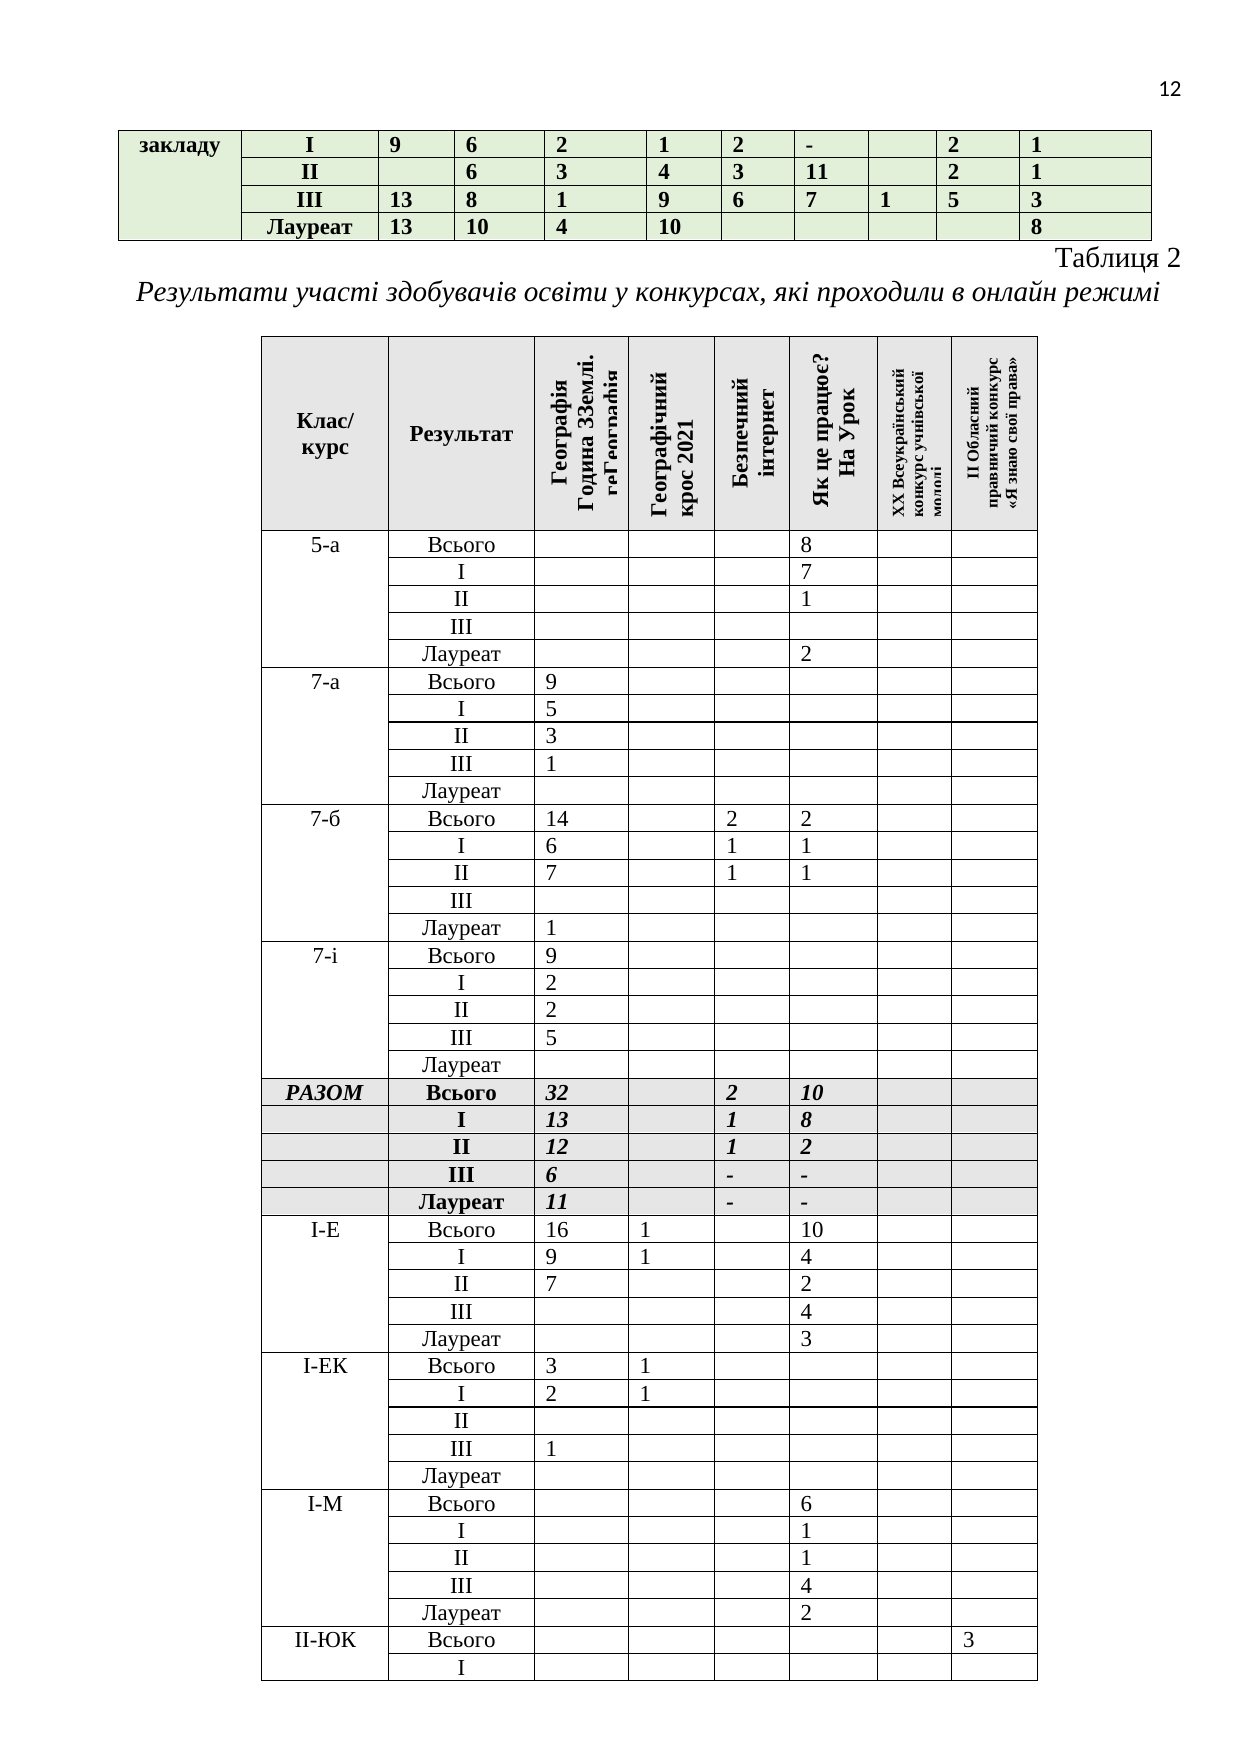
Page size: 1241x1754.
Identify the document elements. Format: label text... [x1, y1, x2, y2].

table_cell [790, 887, 877, 913]
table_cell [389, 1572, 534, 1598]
table_cell [629, 558, 714, 584]
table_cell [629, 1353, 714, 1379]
table_cell [878, 1243, 951, 1269]
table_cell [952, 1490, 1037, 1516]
table_cell 10 [790, 1216, 877, 1242]
table_cell [878, 558, 951, 584]
table_cell [629, 1325, 714, 1352]
table_cell Лауреат [389, 640, 534, 667]
table_cell 32 [535, 1079, 628, 1105]
table_cell [952, 1298, 1037, 1324]
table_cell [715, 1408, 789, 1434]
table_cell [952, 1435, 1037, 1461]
table_cell 1 [545, 186, 646, 212]
table_cell 7 [535, 860, 628, 886]
table_cell [535, 640, 628, 667]
table_cell [629, 1134, 714, 1160]
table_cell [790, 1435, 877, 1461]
table_header Як це працює? На Урок [790, 337, 877, 530]
table_cell [629, 942, 714, 968]
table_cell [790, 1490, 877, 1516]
table_cell 2 [790, 1134, 877, 1160]
table_cell 9 [535, 942, 628, 968]
table_cell [629, 1079, 714, 1105]
table_cell [952, 695, 1037, 721]
table_cell [715, 1325, 789, 1352]
table_cell 13 [379, 213, 454, 239]
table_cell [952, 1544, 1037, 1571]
table_cell [715, 1270, 789, 1297]
table_cell [878, 1079, 951, 1105]
table_cell [629, 1298, 714, 1324]
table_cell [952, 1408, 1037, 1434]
table_cell 10 [455, 213, 544, 239]
table_cell [952, 558, 1037, 584]
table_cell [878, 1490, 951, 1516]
table_cell [262, 1106, 388, 1132]
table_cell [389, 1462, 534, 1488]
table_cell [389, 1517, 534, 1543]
table_header Результат [389, 337, 534, 530]
table_cell [715, 695, 789, 721]
table_cell [878, 750, 951, 776]
table_cell 7-а [262, 668, 388, 804]
table_cell 7 [795, 186, 868, 212]
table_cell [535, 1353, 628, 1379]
table_cell [878, 887, 951, 913]
table_cell [262, 1188, 388, 1214]
table_cell [535, 531, 628, 557]
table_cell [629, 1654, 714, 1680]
table_cell [629, 969, 714, 995]
table_cell 1 [790, 586, 877, 612]
table_cell [952, 723, 1037, 749]
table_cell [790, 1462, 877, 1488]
table_cell І [389, 832, 534, 858]
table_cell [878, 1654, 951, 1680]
table_cell 1 [715, 1106, 789, 1132]
table_cell І [389, 969, 534, 995]
table_cell Разом по закладу [119, 131, 241, 239]
table_cell РАЗОМ [262, 1079, 388, 1105]
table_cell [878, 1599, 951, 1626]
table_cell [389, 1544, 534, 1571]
table_cell 7-і [262, 942, 388, 1078]
table_cell [869, 158, 936, 185]
table_cell Всього [389, 1353, 534, 1379]
table_cell [535, 586, 628, 612]
table_cell 1 [647, 131, 721, 157]
table_cell Лауреат [389, 1325, 534, 1352]
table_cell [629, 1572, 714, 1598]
table_cell [629, 777, 714, 804]
table_cell 1 [629, 1216, 714, 1242]
table_cell [790, 942, 877, 968]
table_cell ІІ [389, 860, 534, 886]
table_cell Всього [389, 1216, 534, 1242]
table_cell 1 [715, 832, 789, 858]
table_cell Лауреат [389, 1051, 534, 1078]
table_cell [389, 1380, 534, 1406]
table_cell ІІ [242, 158, 378, 185]
table_cell [715, 531, 789, 557]
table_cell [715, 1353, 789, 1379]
table_cell [878, 695, 951, 721]
table_cell [952, 860, 1037, 886]
table_cell [715, 1243, 789, 1269]
table_cell [790, 777, 877, 804]
table_cell [795, 213, 868, 239]
table_cell [878, 1024, 951, 1050]
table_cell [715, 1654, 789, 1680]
table_cell [952, 887, 1037, 913]
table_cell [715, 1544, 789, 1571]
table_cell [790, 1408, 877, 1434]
table_cell [715, 558, 789, 584]
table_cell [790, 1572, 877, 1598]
table_cell [262, 1161, 388, 1187]
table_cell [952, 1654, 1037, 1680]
table_cell ІІІ [242, 186, 378, 212]
table_header Географічний крос 2021 [629, 337, 714, 530]
table_cell 4 [790, 1243, 877, 1269]
table_cell ІІ [389, 996, 534, 1023]
table_cell [629, 586, 714, 612]
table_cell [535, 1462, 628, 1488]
table_cell 11 [795, 158, 868, 185]
table_cell 2 [715, 805, 789, 831]
table_cell [878, 531, 951, 557]
table_cell 9 [379, 131, 454, 157]
table_cell [535, 558, 628, 584]
table_cell [535, 613, 628, 639]
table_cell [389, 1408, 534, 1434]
table_cell [878, 586, 951, 612]
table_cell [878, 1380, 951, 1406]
table_cell [629, 750, 714, 776]
table_cell [878, 1134, 951, 1160]
table_cell [715, 668, 789, 694]
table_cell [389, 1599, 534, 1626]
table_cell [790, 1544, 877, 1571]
table_cell [262, 1134, 388, 1160]
table_cell [937, 213, 1019, 239]
table_cell [878, 942, 951, 968]
table_cell 2 [535, 996, 628, 1023]
table_cell [952, 1243, 1037, 1269]
table_cell 5 [535, 1024, 628, 1050]
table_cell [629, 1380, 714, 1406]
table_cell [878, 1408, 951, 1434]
table_cell [535, 777, 628, 804]
table_cell [878, 640, 951, 667]
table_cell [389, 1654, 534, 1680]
table_cell [952, 777, 1037, 804]
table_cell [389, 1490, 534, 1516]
table_cell [952, 914, 1037, 941]
table_cell 6 [535, 1161, 628, 1187]
table_cell [790, 723, 877, 749]
table_header Безпечний інтернет НаУрок [715, 337, 789, 530]
table_cell [878, 1051, 951, 1078]
table_cell ІІ [389, 1270, 534, 1297]
table_header ІІ Обласний правничий конкурс «Я знаю свої права» [952, 337, 1037, 530]
table_cell [629, 887, 714, 913]
table_cell 1 [629, 1243, 714, 1269]
table_cell [715, 586, 789, 612]
table_cell [790, 695, 877, 721]
table_cell [790, 969, 877, 995]
table_cell [952, 996, 1037, 1023]
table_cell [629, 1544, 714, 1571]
table_cell [878, 832, 951, 858]
table_cell [952, 1188, 1037, 1214]
table_cell [790, 668, 877, 694]
table_cell - [795, 131, 868, 157]
table_cell [629, 1024, 714, 1050]
table_cell І [389, 1106, 534, 1132]
table_cell [952, 1134, 1037, 1160]
table_cell [878, 1270, 951, 1297]
table_cell [878, 723, 951, 749]
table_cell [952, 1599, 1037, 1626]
table_cell [952, 1106, 1037, 1132]
table_cell [952, 1051, 1037, 1078]
table_cell 6 [455, 158, 544, 185]
table_cell 16 [535, 1216, 628, 1242]
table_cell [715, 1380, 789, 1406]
table_cell Всього [389, 531, 534, 557]
table_cell [715, 942, 789, 968]
table_cell [629, 1188, 714, 1214]
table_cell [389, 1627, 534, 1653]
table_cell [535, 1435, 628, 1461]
table_cell [878, 969, 951, 995]
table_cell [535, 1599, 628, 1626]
table_cell [878, 1325, 951, 1352]
table_cell [715, 996, 789, 1023]
table_cell 2 [715, 1079, 789, 1105]
table_cell [629, 996, 714, 1023]
table_cell 1 [535, 750, 628, 776]
table_cell 10 [647, 213, 721, 239]
table_cell 6 [722, 186, 794, 212]
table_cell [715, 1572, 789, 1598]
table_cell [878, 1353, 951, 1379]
table_cell [629, 1161, 714, 1187]
table_cell 3 [790, 1325, 877, 1352]
table_cell [952, 1079, 1037, 1105]
table_cell І [389, 558, 534, 584]
table_cell [878, 613, 951, 639]
table_cell 8 [790, 531, 877, 557]
table_cell І [242, 131, 378, 157]
table_cell 7 [790, 558, 877, 584]
table_cell [715, 887, 789, 913]
table_cell 1 [535, 914, 628, 941]
table_cell [790, 750, 877, 776]
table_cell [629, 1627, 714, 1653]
table_cell [790, 914, 877, 941]
table_cell І [389, 695, 534, 721]
table_cell Лауреат [242, 213, 378, 239]
table_cell Всього [389, 1079, 534, 1105]
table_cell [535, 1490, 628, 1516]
table_cell 1 [869, 186, 936, 212]
table_cell [535, 1298, 628, 1324]
table_cell 4 [545, 213, 646, 239]
table_cell 1 [790, 832, 877, 858]
table_cell [629, 723, 714, 749]
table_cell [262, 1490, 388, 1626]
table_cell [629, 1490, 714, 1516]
table_cell [535, 1325, 628, 1352]
table_cell [715, 969, 789, 995]
table_cell [878, 777, 951, 804]
table_cell [715, 613, 789, 639]
table_cell - [715, 1188, 789, 1214]
table_cell І-Е [262, 1216, 388, 1352]
table_header XX Всеукраїнський конкурс учнівської молоді [878, 337, 951, 530]
table_cell - [715, 1161, 789, 1187]
table_cell [869, 131, 936, 157]
table_cell [715, 777, 789, 804]
table_cell [952, 1216, 1037, 1242]
table_cell [952, 805, 1037, 831]
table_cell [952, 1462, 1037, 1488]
table_header Клас/ курс [262, 337, 388, 530]
table_cell 13 [379, 186, 454, 212]
table_cell [715, 750, 789, 776]
table_cell [535, 887, 628, 913]
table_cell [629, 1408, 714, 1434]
table_cell [878, 805, 951, 831]
table_cell 8 [790, 1106, 877, 1132]
table_cell [629, 531, 714, 557]
table_cell [629, 1270, 714, 1297]
table_cell [878, 914, 951, 941]
table_cell 3 [1020, 186, 1151, 212]
table_cell 2 [937, 158, 1019, 185]
table_cell [629, 640, 714, 667]
table_cell [629, 1051, 714, 1078]
table_cell 5 [535, 695, 628, 721]
table_cell ІІ [389, 723, 534, 749]
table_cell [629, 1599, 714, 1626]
table_cell [878, 1188, 951, 1214]
table_cell [790, 996, 877, 1023]
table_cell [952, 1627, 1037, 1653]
table_cell [878, 860, 951, 886]
table_cell 2 [722, 131, 794, 157]
table_cell 8 [455, 186, 544, 212]
table_cell [629, 1106, 714, 1132]
table_cell 2 [545, 131, 646, 157]
table_cell [878, 668, 951, 694]
table_cell [629, 914, 714, 941]
table_cell ІІІ [389, 1024, 534, 1050]
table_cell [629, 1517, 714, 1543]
table_cell [878, 1106, 951, 1132]
table_cell [952, 586, 1037, 612]
table_cell Всього [389, 668, 534, 694]
table_cell 1 [790, 860, 877, 886]
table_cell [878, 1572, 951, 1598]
table_cell [629, 668, 714, 694]
table_cell - [790, 1188, 877, 1214]
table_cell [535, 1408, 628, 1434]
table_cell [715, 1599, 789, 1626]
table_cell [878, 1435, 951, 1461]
table_cell [629, 832, 714, 858]
table_cell 11 [535, 1188, 628, 1214]
table_cell ІІІ [389, 1298, 534, 1324]
table_cell 9 [535, 668, 628, 694]
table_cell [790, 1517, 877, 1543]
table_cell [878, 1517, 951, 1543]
table_cell ІІІ [389, 750, 534, 776]
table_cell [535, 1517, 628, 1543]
table_cell [535, 1051, 628, 1078]
table_cell [952, 750, 1037, 776]
table_cell [952, 1270, 1037, 1297]
table_cell [790, 613, 877, 639]
table_cell 1 [1020, 158, 1151, 185]
table_cell [715, 1298, 789, 1324]
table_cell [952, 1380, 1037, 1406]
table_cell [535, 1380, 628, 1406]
table_cell 7 [535, 1270, 628, 1297]
table_cell ІІІ [389, 613, 534, 639]
table_cell 3 [545, 158, 646, 185]
table_cell 1 [1020, 131, 1151, 157]
table_cell [715, 1051, 789, 1078]
table_cell [629, 860, 714, 886]
table_cell [952, 1161, 1037, 1187]
text Результати участі здобувачів освіти у конкурсах, які проходили в онлайн режимі [118, 274, 1181, 308]
table_cell ІІ [389, 586, 534, 612]
table_cell [715, 640, 789, 667]
table_cell [952, 1024, 1037, 1050]
table_cell І [389, 1243, 534, 1269]
table_cell [715, 1216, 789, 1242]
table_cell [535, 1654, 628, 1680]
table_cell [952, 942, 1037, 968]
table_cell 6 [535, 832, 628, 858]
table_header Географія Година ЗЗемлі. геГеографія [535, 337, 628, 530]
table_cell 14 [535, 805, 628, 831]
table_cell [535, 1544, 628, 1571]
table_cell 9 [647, 186, 721, 212]
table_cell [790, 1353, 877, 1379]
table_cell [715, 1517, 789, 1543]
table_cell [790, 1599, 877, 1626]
table_cell 6 [455, 131, 544, 157]
table_cell 5-а [262, 531, 388, 667]
table_cell [715, 723, 789, 749]
table_cell 3 [722, 158, 794, 185]
table_cell Всього [389, 942, 534, 968]
text Таблиця 2 [118, 241, 1181, 274]
table_cell [878, 996, 951, 1023]
table_cell Лауреат [389, 914, 534, 941]
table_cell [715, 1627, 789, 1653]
table_cell Лауреат [389, 1188, 534, 1214]
table_cell [952, 832, 1037, 858]
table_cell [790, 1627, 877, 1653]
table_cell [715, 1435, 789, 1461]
table_cell [952, 640, 1037, 667]
table_cell [629, 805, 714, 831]
table_cell [790, 1051, 877, 1078]
table_cell [722, 213, 794, 239]
table_cell [952, 1325, 1037, 1352]
table_cell [952, 668, 1037, 694]
table_cell [952, 531, 1037, 557]
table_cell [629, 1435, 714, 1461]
table_cell [878, 1161, 951, 1187]
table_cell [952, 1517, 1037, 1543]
table_cell Лауреат [389, 777, 534, 804]
table_cell 10 [790, 1079, 877, 1105]
table_cell [869, 213, 936, 239]
table_cell - [790, 1161, 877, 1187]
table_cell [715, 914, 789, 941]
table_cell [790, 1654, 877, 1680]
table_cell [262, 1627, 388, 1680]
table_cell [790, 1024, 877, 1050]
table_cell 2 [937, 131, 1019, 157]
table_cell ІІІ [389, 887, 534, 913]
table_cell 9 [535, 1243, 628, 1269]
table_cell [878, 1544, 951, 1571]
table_cell [952, 969, 1037, 995]
table_cell 2 [790, 805, 877, 831]
table_cell 7-б [262, 805, 388, 941]
table_cell 1 [715, 860, 789, 886]
table_cell [715, 1024, 789, 1050]
table_cell 2 [790, 640, 877, 667]
table_cell ІІІ [389, 1161, 534, 1187]
table_cell 3 [535, 723, 628, 749]
table_cell 4 [647, 158, 721, 185]
table_cell [629, 613, 714, 639]
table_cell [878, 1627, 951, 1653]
table_cell [952, 613, 1037, 639]
table_cell 8 [1020, 213, 1151, 239]
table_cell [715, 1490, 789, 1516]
table_cell [629, 695, 714, 721]
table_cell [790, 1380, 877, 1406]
table_cell ІІ [389, 1134, 534, 1160]
table_cell 5 [937, 186, 1019, 212]
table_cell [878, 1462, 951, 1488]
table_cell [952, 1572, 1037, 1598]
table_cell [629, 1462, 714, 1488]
table_cell Всього [389, 805, 534, 831]
table_cell [878, 1216, 951, 1242]
table_cell [878, 1298, 951, 1324]
table_cell [379, 158, 454, 185]
table_cell 2 [790, 1270, 877, 1297]
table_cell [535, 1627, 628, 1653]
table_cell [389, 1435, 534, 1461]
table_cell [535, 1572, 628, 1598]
table_cell І-ЕК [262, 1353, 388, 1488]
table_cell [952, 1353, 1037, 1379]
table_cell 13 [535, 1106, 628, 1132]
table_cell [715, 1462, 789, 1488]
table_cell 12 [535, 1134, 628, 1160]
table_cell 1 [715, 1134, 789, 1160]
table_cell 2 [535, 969, 628, 995]
table_cell 4 [790, 1298, 877, 1324]
